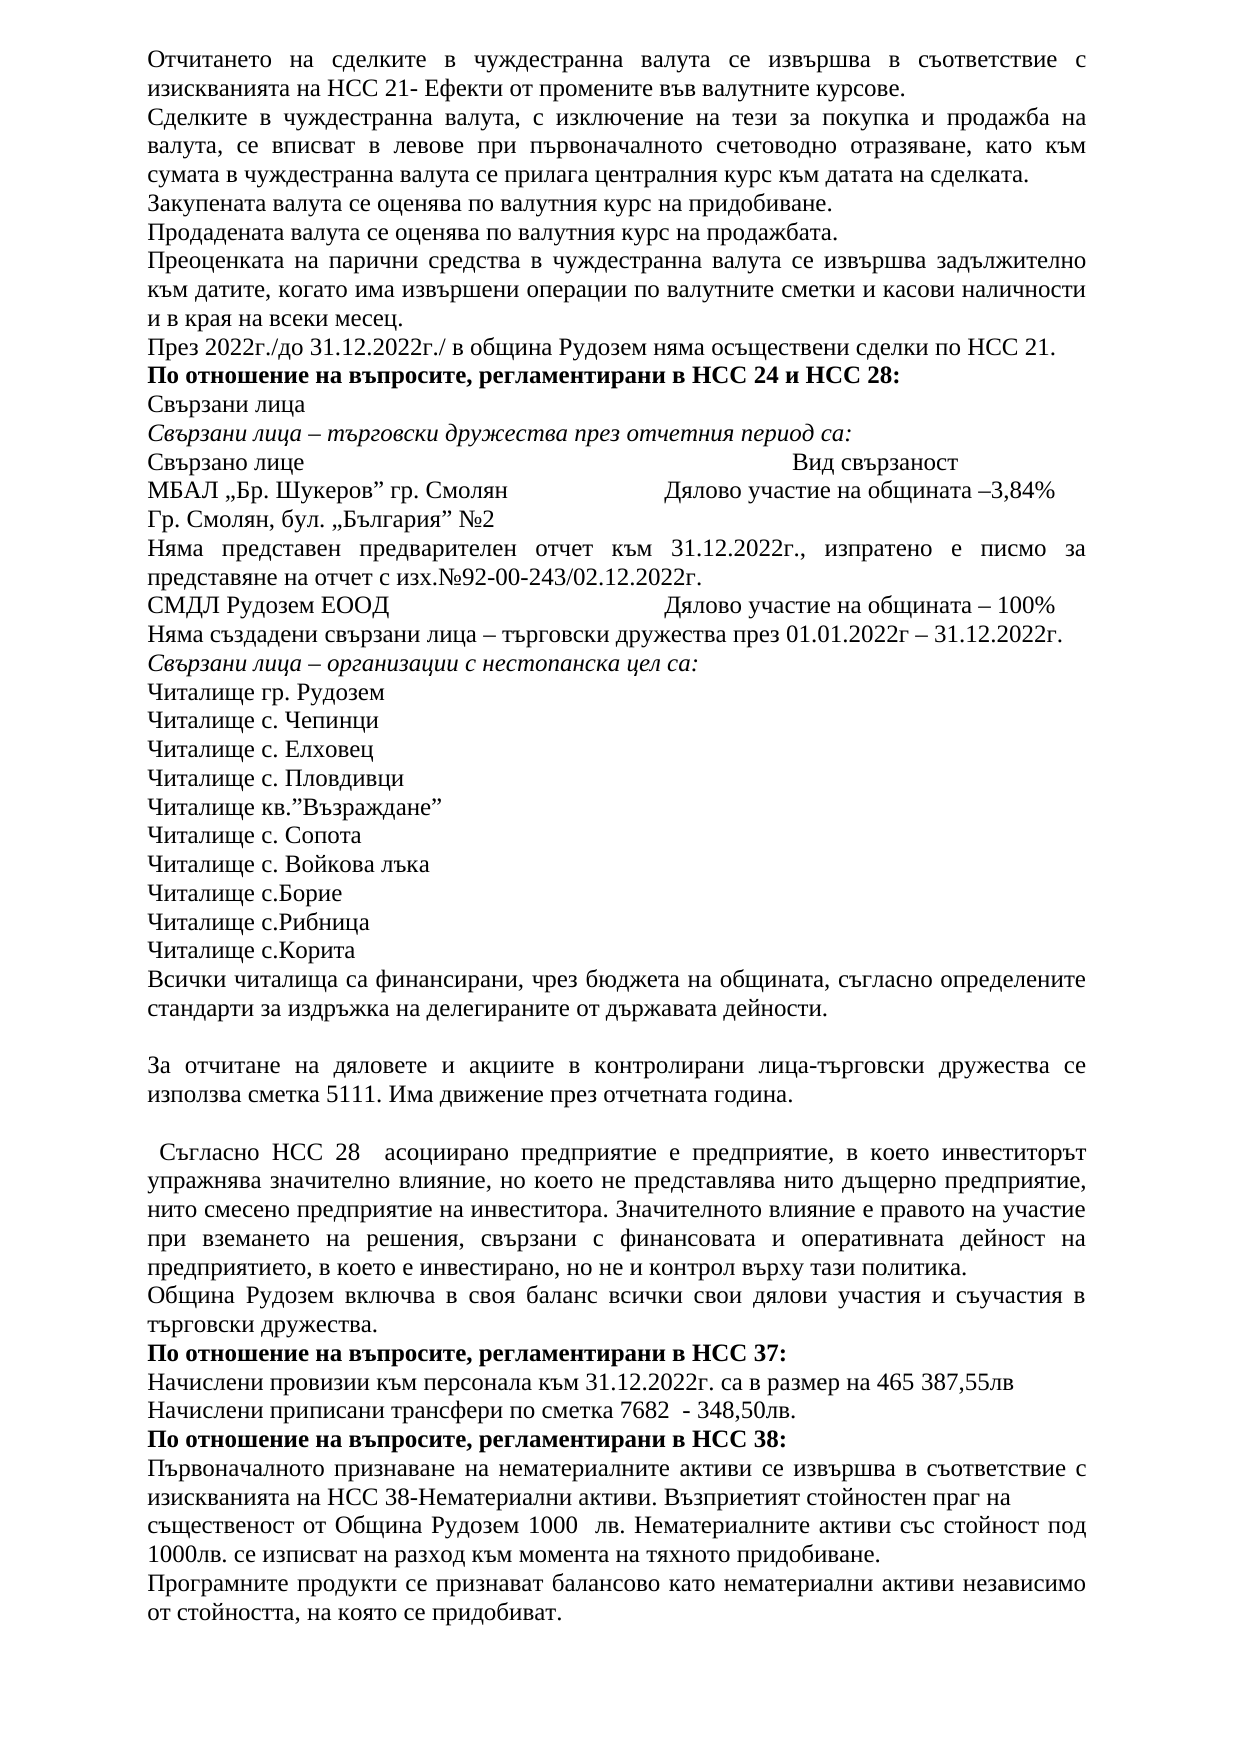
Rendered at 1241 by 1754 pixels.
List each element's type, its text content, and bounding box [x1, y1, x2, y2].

text Начислени приписани трансфери по сметка 7682 - 348,50лв. [147, 1396, 1087, 1424]
text По отношение на въпросите, регламентирани в НСС 24 и НСС 28: [147, 361, 1087, 389]
text Няма представен предварителен отчет към 31.12.2022г., изпратено е писмо за представяне на отчет с изх.№92-00-243/02.12.2022г. [147, 533, 1087, 591]
text Всички читалища са финансирани, чрез бюджета на общината, съгласно определените стандарти за издръжка на делегираните от държавата дейности. [147, 964, 1087, 1022]
text По отношение на въпросите, регламентирани в НСС 38: [147, 1424, 1087, 1453]
text Няма създадени свързани лица – търговски дружества през 01.01.2022г – 31.12.2022г. [147, 619, 1087, 648]
text Свързано лице Вид свързаност [147, 447, 1087, 476]
text Читалище кв.”Възраждане” [147, 792, 1087, 821]
text Отчитането на сделките в чуждестранна валута се извършва в съответствие с изискванията на НСС 21- Ефекти от промените във валутните курсове. [147, 44, 1087, 102]
text Съгласно НСС 28 асоциирано предприятие е предприятие, в което инвеститорът упражнява значително влияние, но което не представлява нито дъщерно предприятие, нито смесено предприятие на инвеститора. Значителното влияние е правото на участие при вземането на решения, свързани с финансовата и оперативната дейност на предприятието, в което е инвестирано, но не и контрол върху тази политика. [147, 1137, 1087, 1281]
text Читалище с. Сопота [147, 821, 1087, 849]
text Читалище с.Борие [147, 878, 1087, 907]
text За отчитане на дяловете и акциите в контролирани лица-търговски дружества се използва сметка 5111. Има движение през отчетната година. [147, 1051, 1087, 1108]
text Гр. Смолян, бул. „България” №2 [147, 504, 1087, 533]
text Читалище с. Войкова лъка [147, 849, 1087, 878]
text Читалище с. Чепинци [147, 706, 1087, 734]
text Свързани лица [147, 389, 1087, 418]
text Читалище с.Рибница [147, 907, 1087, 936]
text Читалище гр. Рудозем [147, 677, 1087, 706]
text Сделките в чуждестранна валута, с изключение на тези за покупка и продажба на валута, се вписват в левове при първоначалното счетоводно отразяване, като към сумата в чуждестранна валута се прилага централния курс към датата на сделката. [147, 102, 1087, 188]
text същественост от Община Рудозем 1000 лв. Нематериалните активи със стойност под 1000лв. се изписват на разход към момента на тяхното придобиване. [147, 1511, 1087, 1568]
text Читалище с. Пловдивци [147, 763, 1087, 792]
text Преоценката на парични средства в чуждестранна валута се извършва задължително към датите, когато има извършени операции по валутните сметки и касови наличности и в края на всеки месец. [147, 246, 1087, 332]
text Продадената валута се оценява по валутния курс на продажбата. [147, 217, 1087, 246]
text Начислени провизии към персонала към 31.12.2022г. са в размер на 465 387,55лв [147, 1367, 1087, 1396]
text Свързани лица – търговски дружества през отчетния период са: [147, 418, 1087, 447]
text СМДЛ Рудозем ЕООД Дялово участие на общината – 100% [147, 591, 1087, 619]
text Читалище с.Корита [147, 936, 1087, 964]
text По отношение на въпросите, регламентирани в НСС 37: [147, 1338, 1087, 1367]
text Свързани лица – организации с нестопанска цел са: [147, 648, 1087, 677]
text Община Рудозем включва в своя баланс всички свои дялови участия и съучастия в търговски дружества. [147, 1281, 1087, 1338]
text Програмните продукти се признават балансово като нематериални активи независимо от стойността, на която се придобиват. [147, 1568, 1087, 1626]
text Читалище с. Елховец [147, 734, 1087, 763]
text Първоначалното признаване на нематериалните активи се извършва в съответствие с изискванията на НСС 38-Нематериални активи. Възприетият стойностен праг на [147, 1453, 1087, 1511]
text МБАЛ „Бр. Шукеров” гр. Смолян Дялово участие на общината –3,84% [147, 476, 1087, 504]
text Закупената валута се оценява по валутния курс на придобиване. [147, 188, 1087, 217]
text През 2022г./до 31.12.2022г./ в община Рудозем няма осъществени сделки по НСС 21. [147, 332, 1087, 361]
